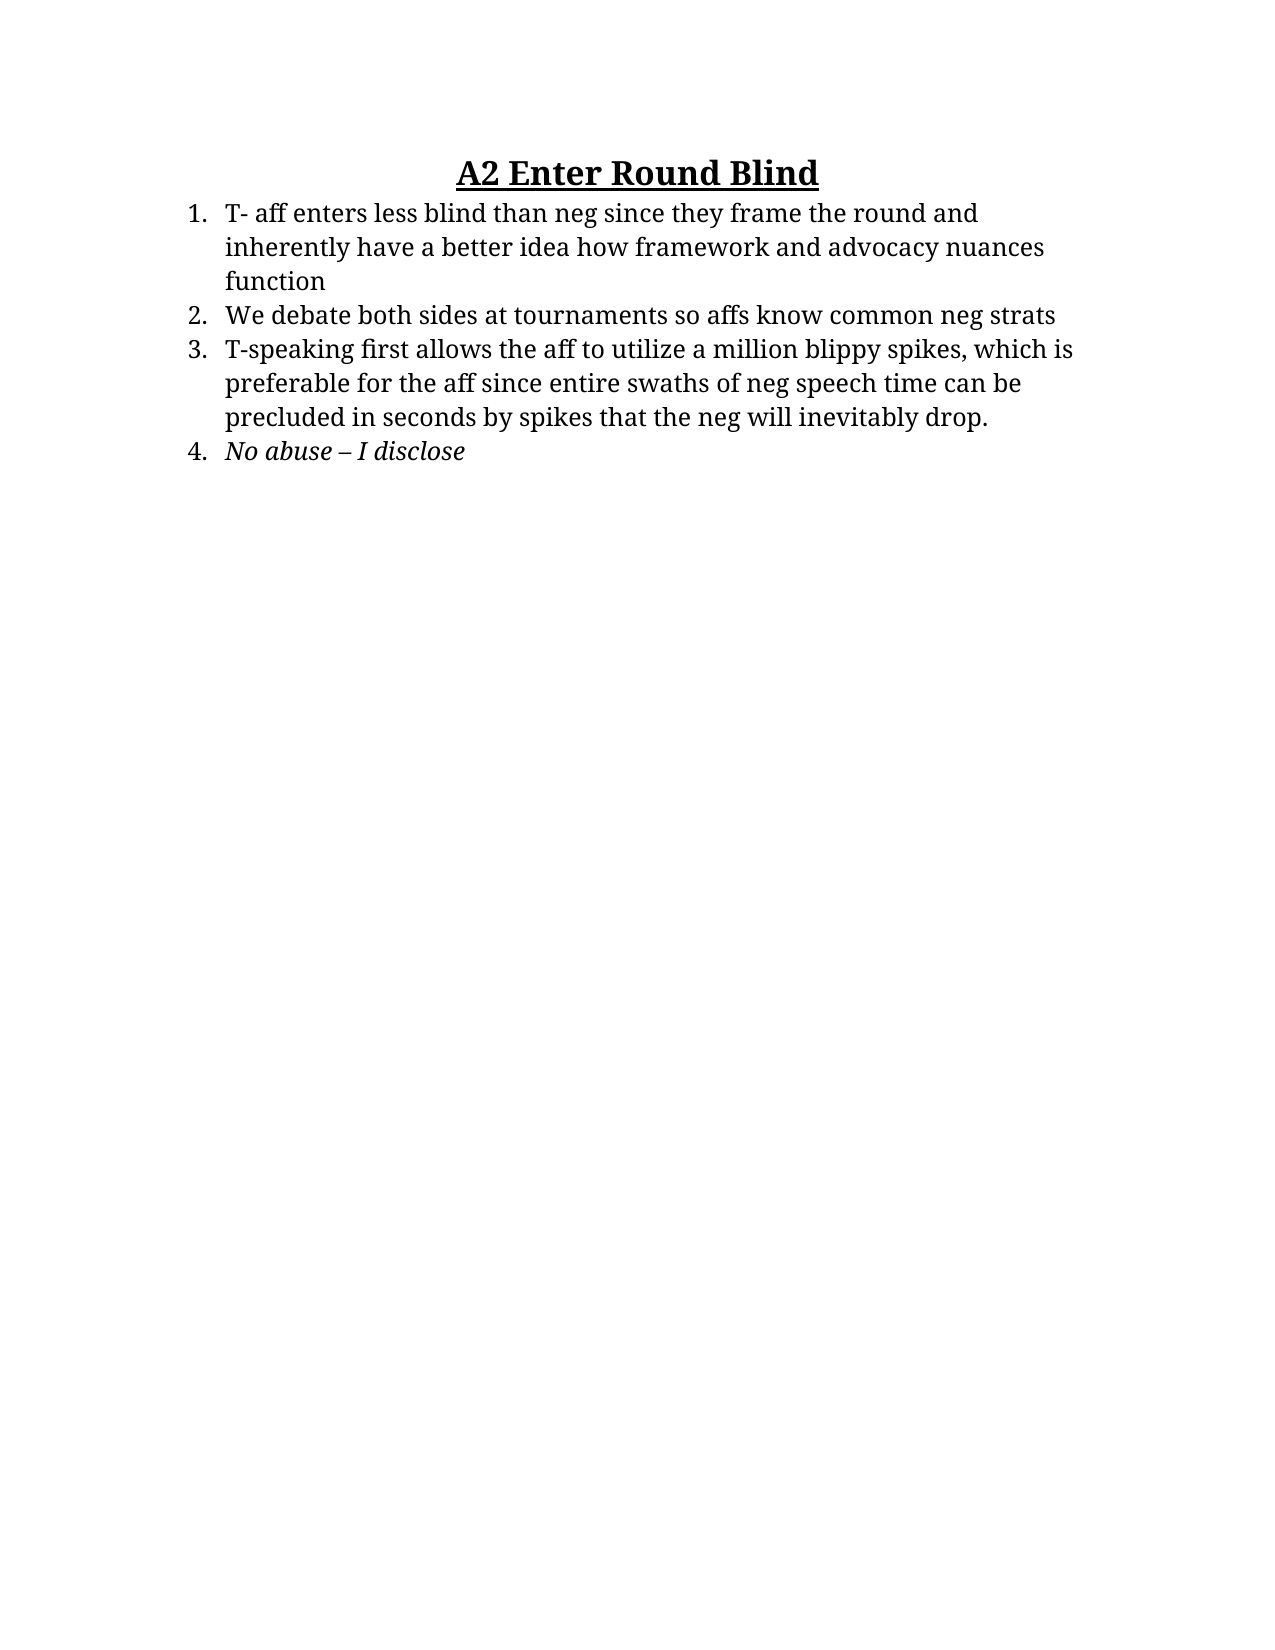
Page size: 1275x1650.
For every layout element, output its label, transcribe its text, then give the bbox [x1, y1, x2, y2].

list No abuse – I disclose [187, 434, 1087, 468]
list T-speaking first allows the aff to utilize a million blippy spikes, which is preferable for the aff since entire swaths of neg speech time can be precluded in seconds by spikes that the neg will inevitably drop. [187, 332, 1087, 434]
subtitle A2 Enter Round Blind [187, 150, 1087, 195]
list We debate both sides at tournaments so affs know common neg strats [187, 298, 1087, 332]
list T- aff enters less blind than neg since they frame the round and inherently have a better idea how framework and advocacy nuances function [187, 195, 1087, 298]
